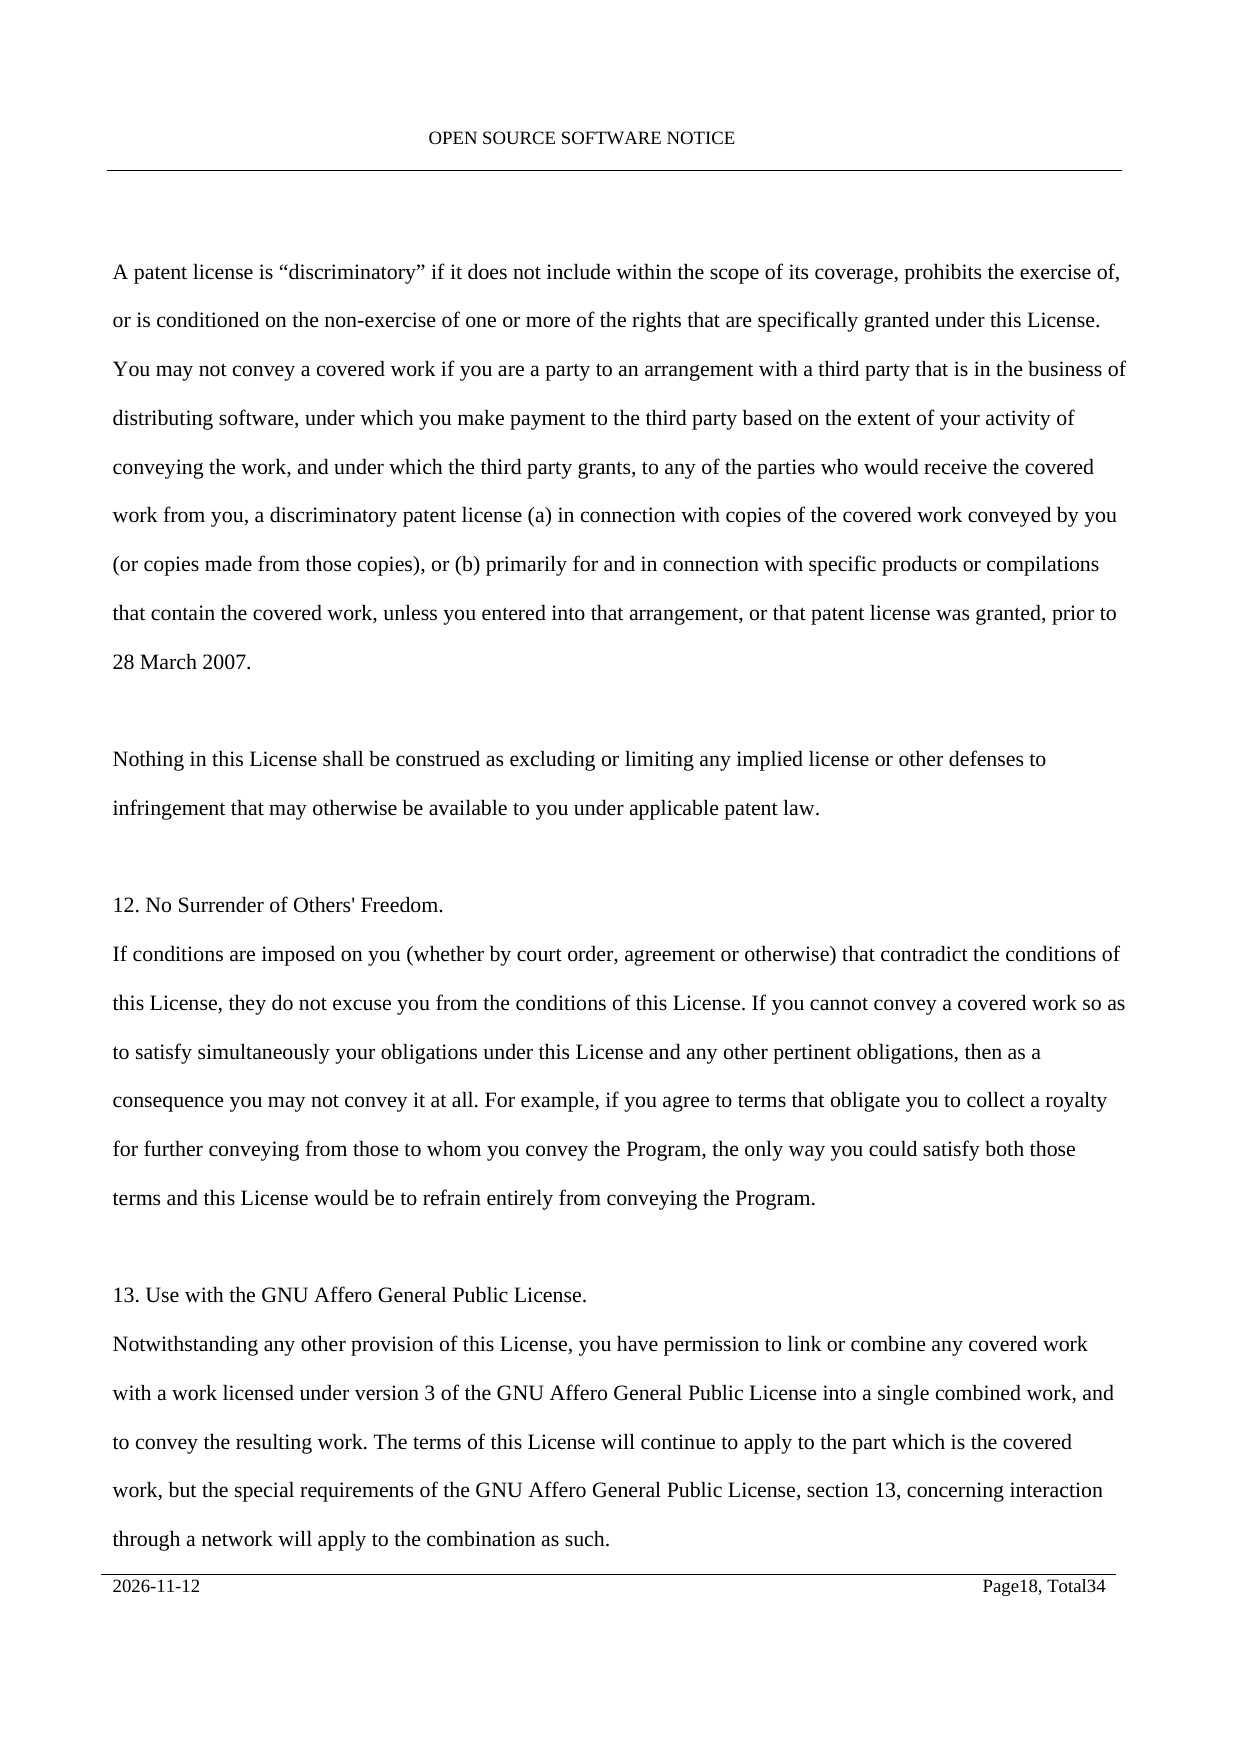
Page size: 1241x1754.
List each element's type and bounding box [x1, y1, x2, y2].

text [112, 206, 1128, 1555]
